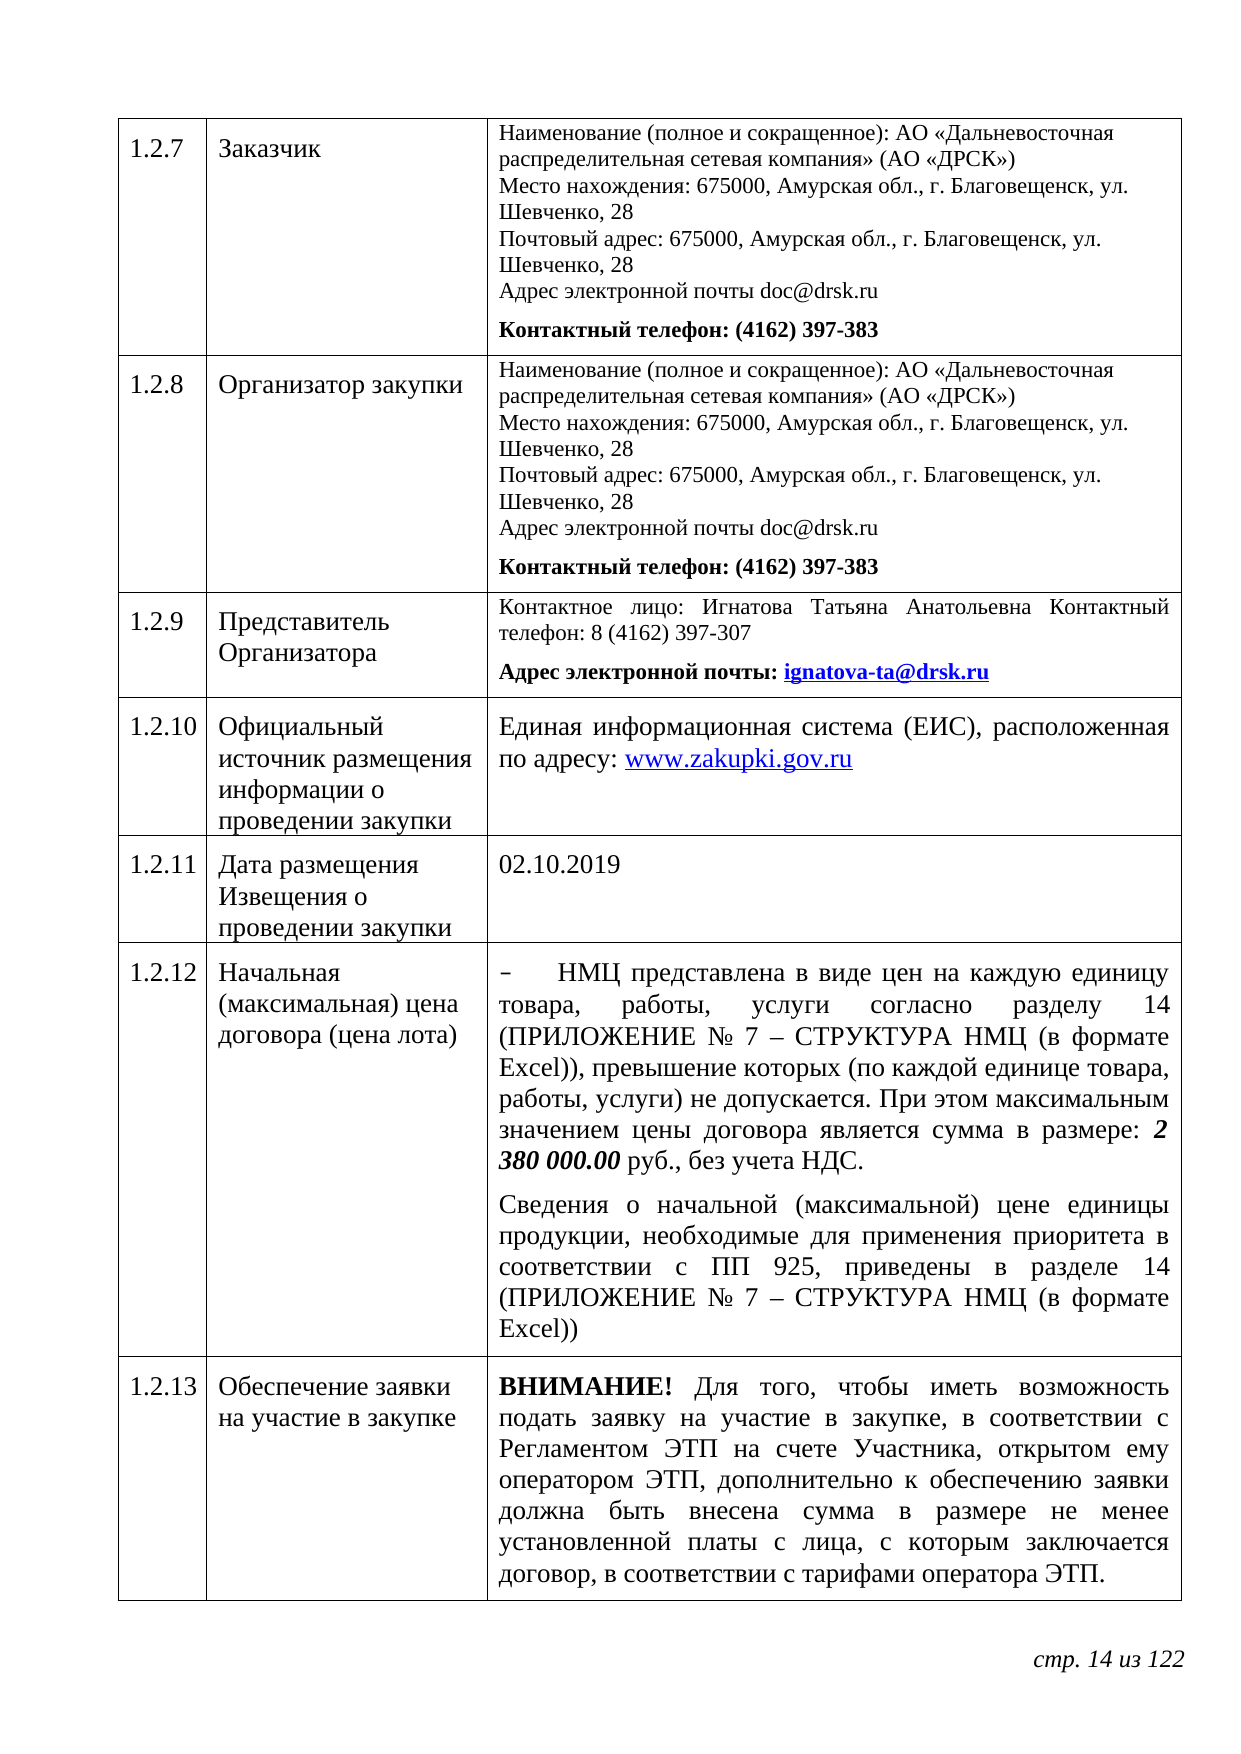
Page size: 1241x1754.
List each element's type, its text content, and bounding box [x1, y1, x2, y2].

table_cell [119, 356, 206, 592]
table_cell Дата размещения Извещения о проведении закупки [207, 836, 487, 942]
table_cell 02.10.2019 [488, 836, 1181, 942]
table_cell ВНИМАНИЕ! Для того, чтобы иметь возможность подать заявку на участие в закупке, в соответствии с Регламентом ЭТП на счете Участника, открытом ему оператором ЭТП, дополнительно к обеспечению заявки должна быть внесена сумма в размере не менее установленной платы с лица, с которым заключается договор, в соответствии с тарифами оператора ЭТП. [488, 1357, 1181, 1600]
table_cell Контактное лицо: Игнатова Татьяна Анатольевна Контактный телефон: 8 (4162) 397-307 Адрес электронной почты: ignatova-ta@drsk.ru [488, 593, 1181, 697]
table_cell [119, 119, 206, 355]
table_cell [119, 698, 206, 835]
table_cell [119, 1357, 206, 1600]
table_cell [119, 593, 206, 697]
table_cell Заказчик [207, 119, 487, 355]
table_cell [119, 943, 206, 1356]
table_cell Наименование (полное и сокращенное): АО «Дальневосточная распределительная сетевая компания» (АО «ДРСК») Место нахождения: 675000, Амурская обл., г. Благовещенск, ул. Шевченко, 28 Почтовый адрес: 675000, Амурская обл., г. Благовещенск, ул. Шевченко, 28 Адрес электронной почты doc@drsk.ru Контактный телефон: (4162) 397-383 [488, 356, 1181, 592]
table_cell НМЦ представлена в виде цен на каждую единицу товара, работы, услуги согласно разделу 14 (ПРИЛОЖЕНИЕ № 7 – СТРУКТУРА НМЦ (в формате Excel)), превышение которых (по каждой единице товара, работы, услуги) не допускается. При этом максимальным значением цены договора является сумма в размере: 2 380 000.00 руб., без учета НДС. Сведения о начальной (максимальной) цене единицы продукции, необходимые для применения приоритета в соответствии с ПП 925, приведены в разделе 14 (ПРИЛОЖЕНИЕ № 7 – СТРУКТУРА НМЦ (в формате Excel)) [488, 943, 1181, 1356]
table_cell Обеспечение заявки на участие в закупке [207, 1357, 487, 1600]
table_cell Наименование (полное и сокращенное): АО «Дальневосточная распределительная сетевая компания» (АО «ДРСК») Место нахождения: 675000, Амурская обл., г. Благовещенск, ул. Шевченко, 28 Почтовый адрес: 675000, Амурская обл., г. Благовещенск, ул. Шевченко, 28 Адрес электронной почты doc@drsk.ru Контактный телефон: (4162) 397-383 [488, 119, 1181, 355]
table_cell Официальный источник размещения информации о проведении закупки [207, 698, 487, 835]
table_cell Единая информационная система (ЕИС), расположенная по адресу: www.zakupki.gov.ru [488, 698, 1181, 835]
table_cell Представитель Организатора [207, 593, 487, 697]
table_cell Начальная (максимальная) цена договора (цена лота) [207, 943, 487, 1356]
table_cell [119, 836, 206, 942]
table_cell Организатор закупки [207, 356, 487, 592]
